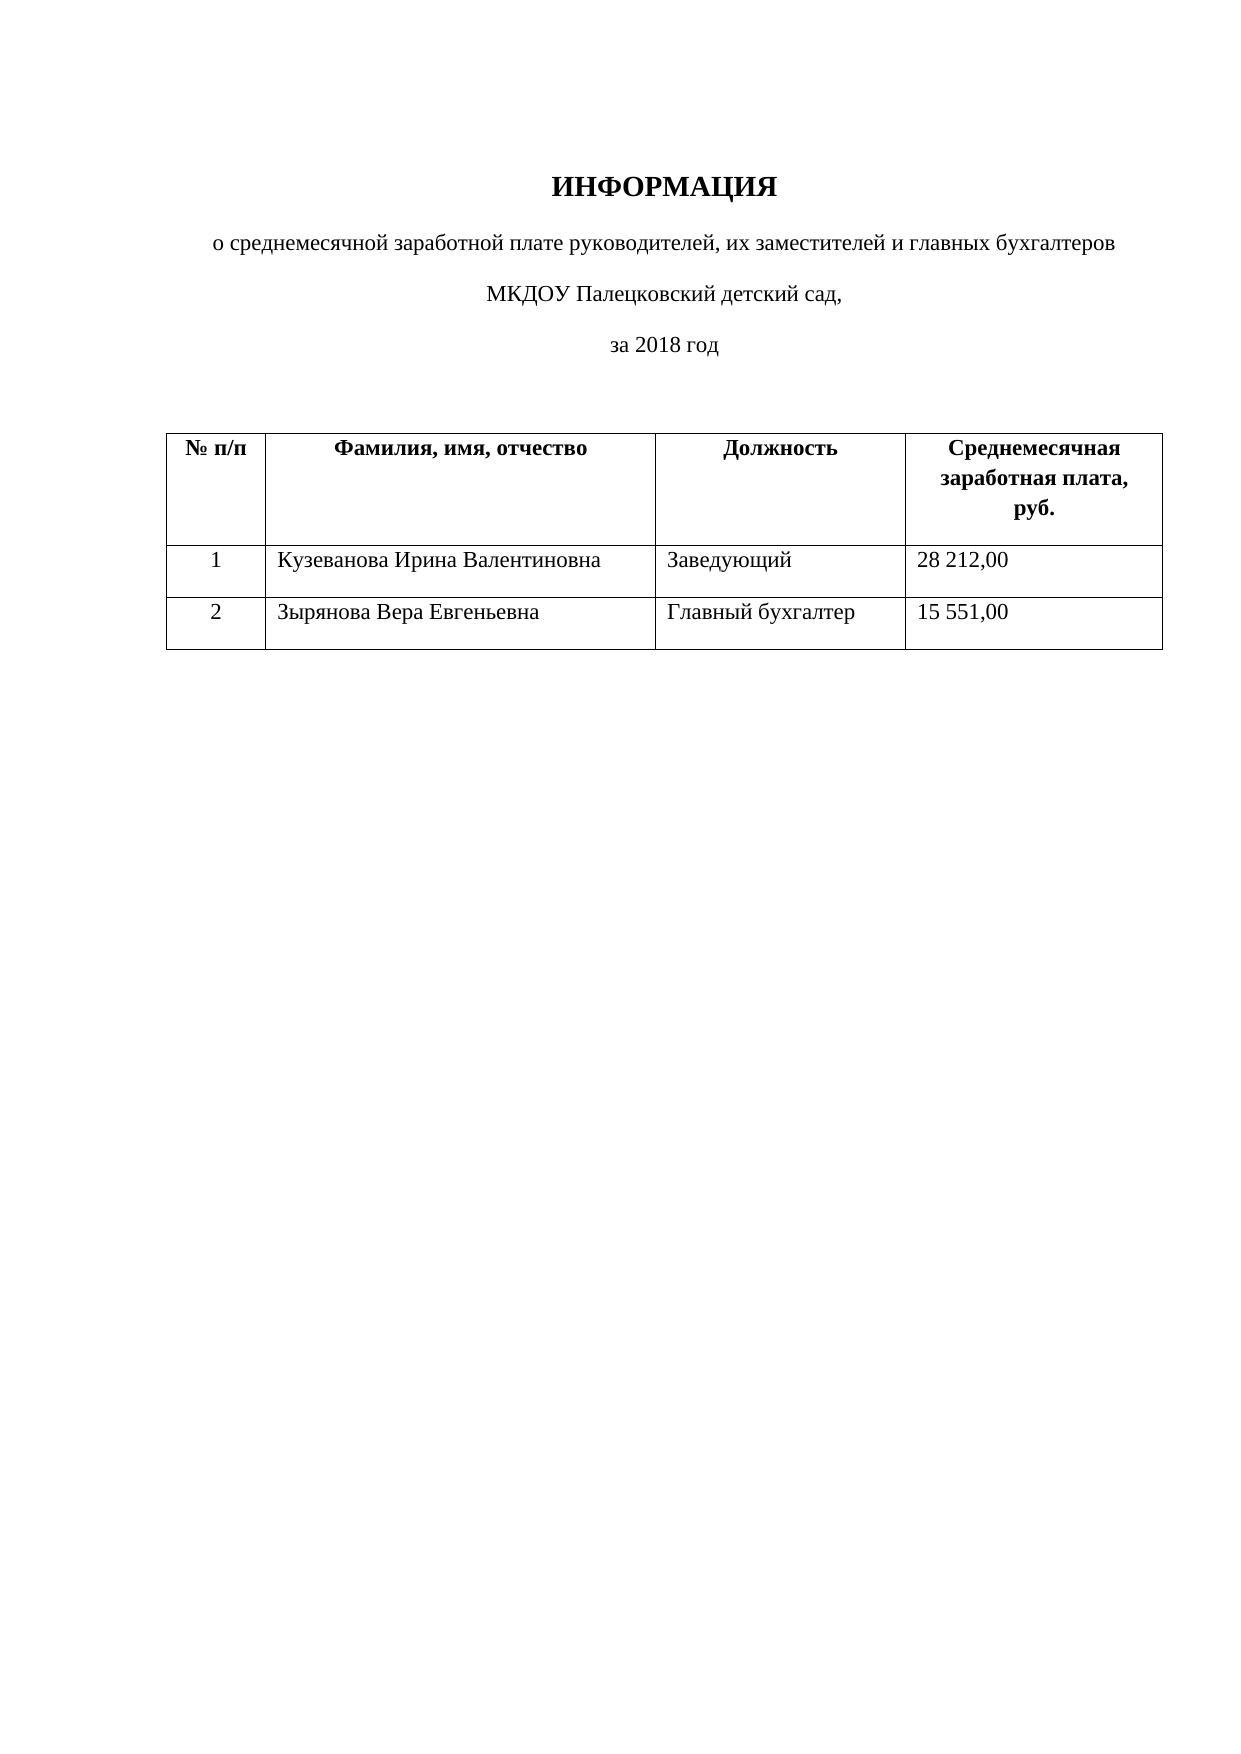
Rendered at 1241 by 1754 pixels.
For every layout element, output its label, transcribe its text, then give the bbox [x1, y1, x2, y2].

text МКДОУ Палецковский детский сад, [177, 279, 1152, 306]
text за 2018 год [177, 331, 1152, 357]
table_header Должность [656, 434, 905, 545]
text ИНФОРМАЦИЯ [177, 169, 1152, 203]
table_header Среднемесячная заработная плата, руб. [906, 434, 1162, 545]
table_header Фамилия, имя, отчество [266, 434, 655, 545]
table_cell Зырянова Вера Евгеньевна [266, 598, 655, 649]
table_cell 2 [167, 598, 265, 649]
table_cell 28 212,00 [906, 546, 1162, 597]
table_header № п/п [167, 434, 265, 545]
text о среднемесячной заработной плате руководителей, их заместителей и главных бухгалтеров [177, 228, 1152, 255]
table_cell Главный бухгалтер [656, 598, 905, 649]
table_cell 1 [167, 546, 265, 597]
table_cell Заведующий [656, 546, 905, 597]
table_cell Кузеванова Ирина Валентиновна [266, 546, 655, 597]
table_cell 15 551,00 [906, 598, 1162, 649]
